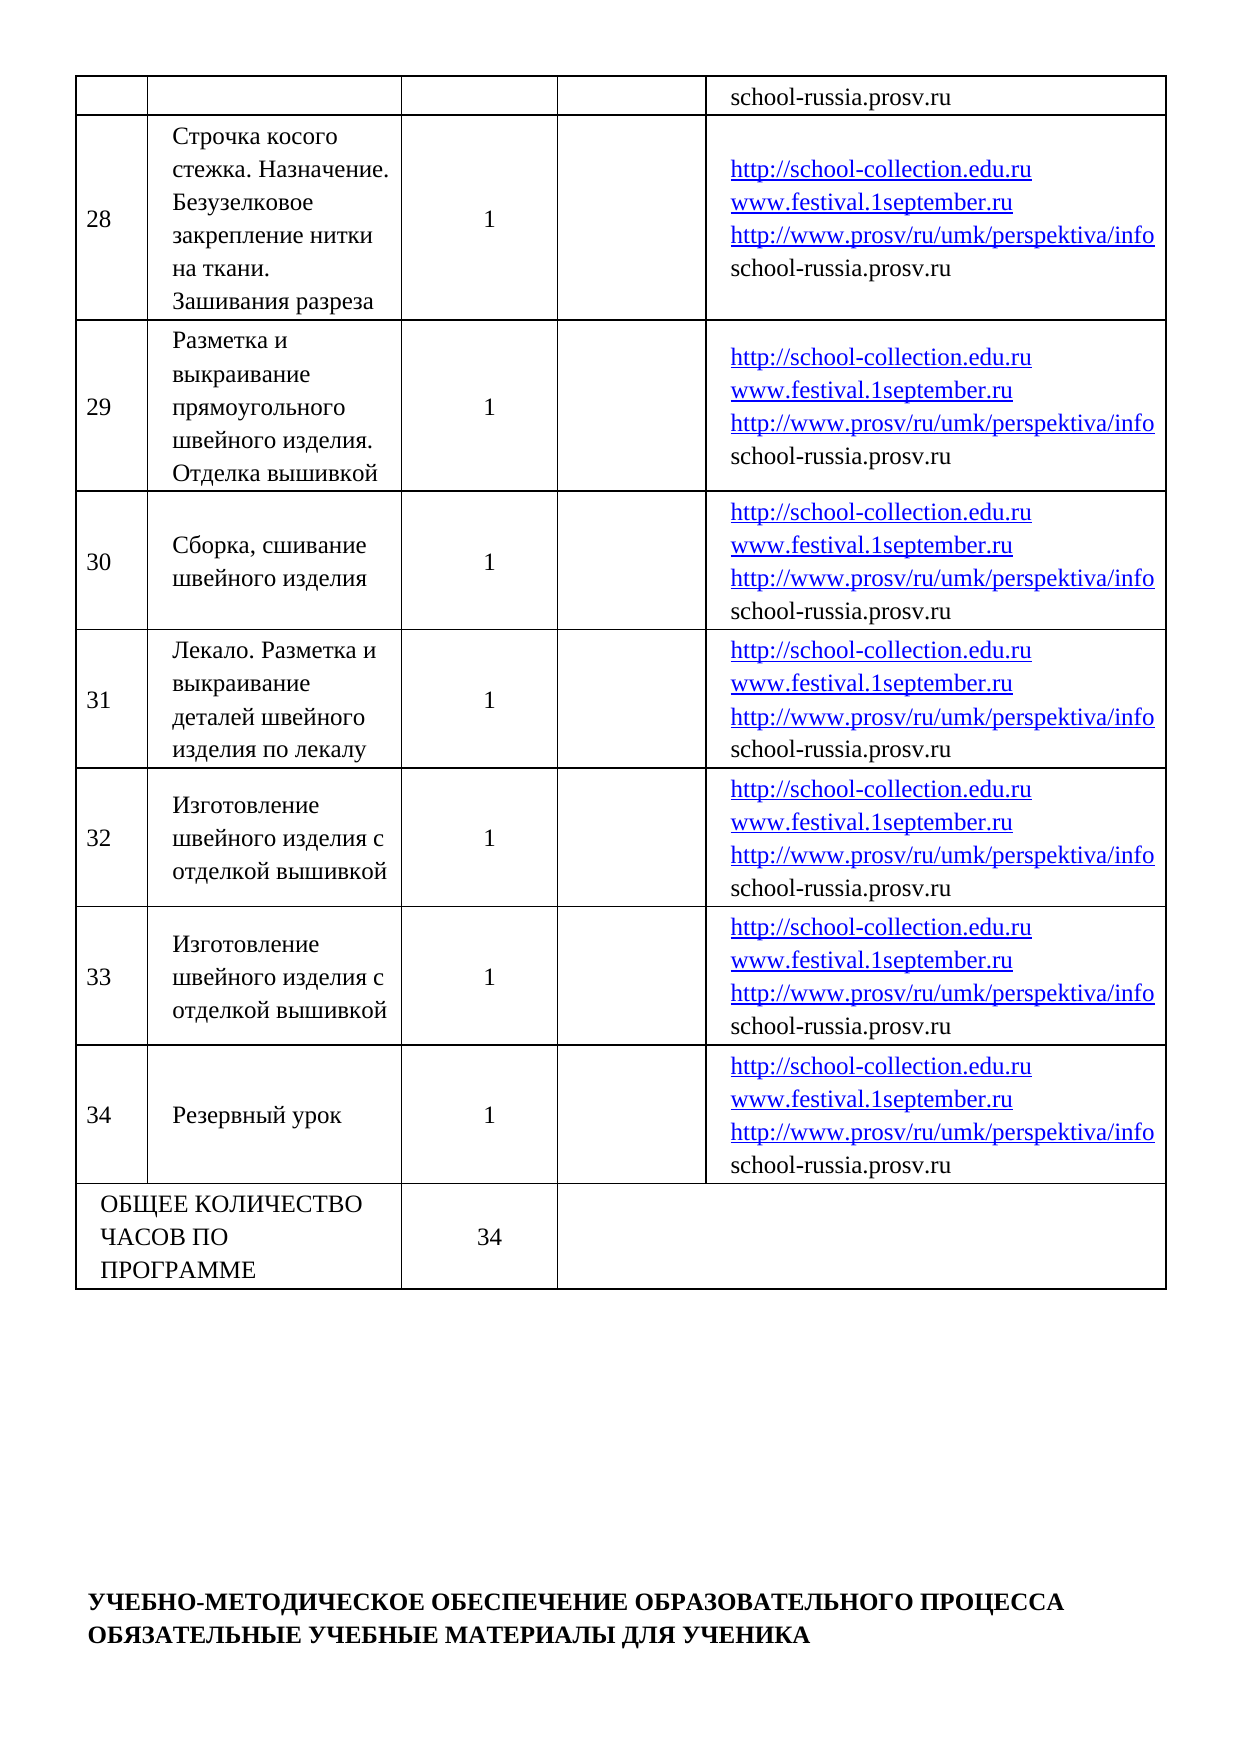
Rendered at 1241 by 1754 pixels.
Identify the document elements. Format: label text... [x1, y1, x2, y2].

table_cell Резервный урок [148, 1046, 401, 1182]
table_cell Разметка и выкраивание прямоугольного швейного изделия. Отделка вышивкой [148, 321, 401, 490]
table_cell Сборка, сшивание швейного изделия [148, 492, 401, 629]
table_cell Изготовление швейного изделия с отделкой вышивкой [148, 769, 401, 906]
table_cell 28 [77, 116, 147, 319]
table_cell [558, 321, 705, 490]
table_cell http://school-collection.edu.ru www.festival.1september.ru http://www.prosv/ru/umk/perspektiva/info school-russia.prosv.ru [707, 630, 1165, 767]
table_cell [558, 1046, 705, 1182]
table_cell 1 [402, 1046, 557, 1182]
table_cell Строчка косого стежка. Назначение. Безузелковое закрепление нитки на ткани. Зашивания разреза [148, 116, 401, 319]
table_cell 1 [402, 321, 557, 490]
table_cell 1 [402, 630, 557, 767]
table_cell 34 [402, 1184, 557, 1288]
table_cell ОБЩЕЕ КОЛИЧЕСТВО ЧАСОВ ПО ПРОГРАММЕ [77, 1184, 401, 1288]
table_cell [558, 630, 705, 767]
table_cell http://school-collection.edu.ru www.festival.1september.ru http://www.prosv/ru/umk/perspektiva/info school-russia.prosv.ru [707, 1046, 1165, 1182]
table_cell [707, 116, 1165, 319]
table_cell 33 [77, 907, 147, 1044]
table_cell [558, 116, 705, 319]
table_cell [558, 769, 705, 906]
table_cell Лекало. Разметка и выкраивание деталей швейного изделия по лекалу [148, 630, 401, 767]
table_cell 30 [77, 492, 147, 629]
table_cell 1 [402, 77, 557, 114]
table_cell [558, 492, 705, 629]
table_cell 1 [402, 907, 557, 1044]
table_cell [558, 907, 705, 1044]
text ОБЯЗАТЕЛЬНЫЕ УЧЕБНЫЕ МАТЕРИАЛЫ ДЛЯ УЧЕНИКА [87, 1620, 1165, 1648]
table_cell 27 [77, 77, 147, 114]
table_cell http://school-collection.edu.ru www.festival.1september.ru http://www.prosv/ru/umk/perspektiva/info school-russia.prosv.ru [707, 321, 1165, 490]
table_cell [558, 1184, 1165, 1288]
table_cell http://school-collection.edu.ru www.festival.1september.ru http://www.prosv/ru/umk/perspektiva/info school-russia.prosv.ru [707, 907, 1165, 1044]
table_cell 31 [77, 630, 147, 767]
table_cell 29 [77, 321, 147, 490]
table_cell 1 [402, 769, 557, 906]
text УЧЕБНО-МЕТОДИЧЕСКОЕ ОБЕСПЕЧЕНИЕ ОБРАЗОВАТЕЛЬНОГО ПРОЦЕССА [87, 1587, 1165, 1615]
table_cell 1 [402, 492, 557, 629]
table_cell http://school-collection.edu.ru www.festival.1september.ru http://www.prosv/ru/umk/perspektiva/info school-russia.prosv.ru [707, 769, 1165, 906]
table_cell Изготовление швейного изделия с отделкой вышивкой [148, 907, 401, 1044]
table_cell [148, 77, 401, 114]
table_cell http://school-collection.edu.ru www.festival.1september.ru http://www.prosv/ru/umk/perspektiva/info school-russia.prosv.ru [707, 492, 1165, 629]
table_cell 34 [77, 1046, 147, 1182]
table_cell [558, 77, 705, 114]
table_cell 32 [77, 769, 147, 906]
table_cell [707, 77, 1165, 114]
table_cell 1 [402, 116, 557, 319]
